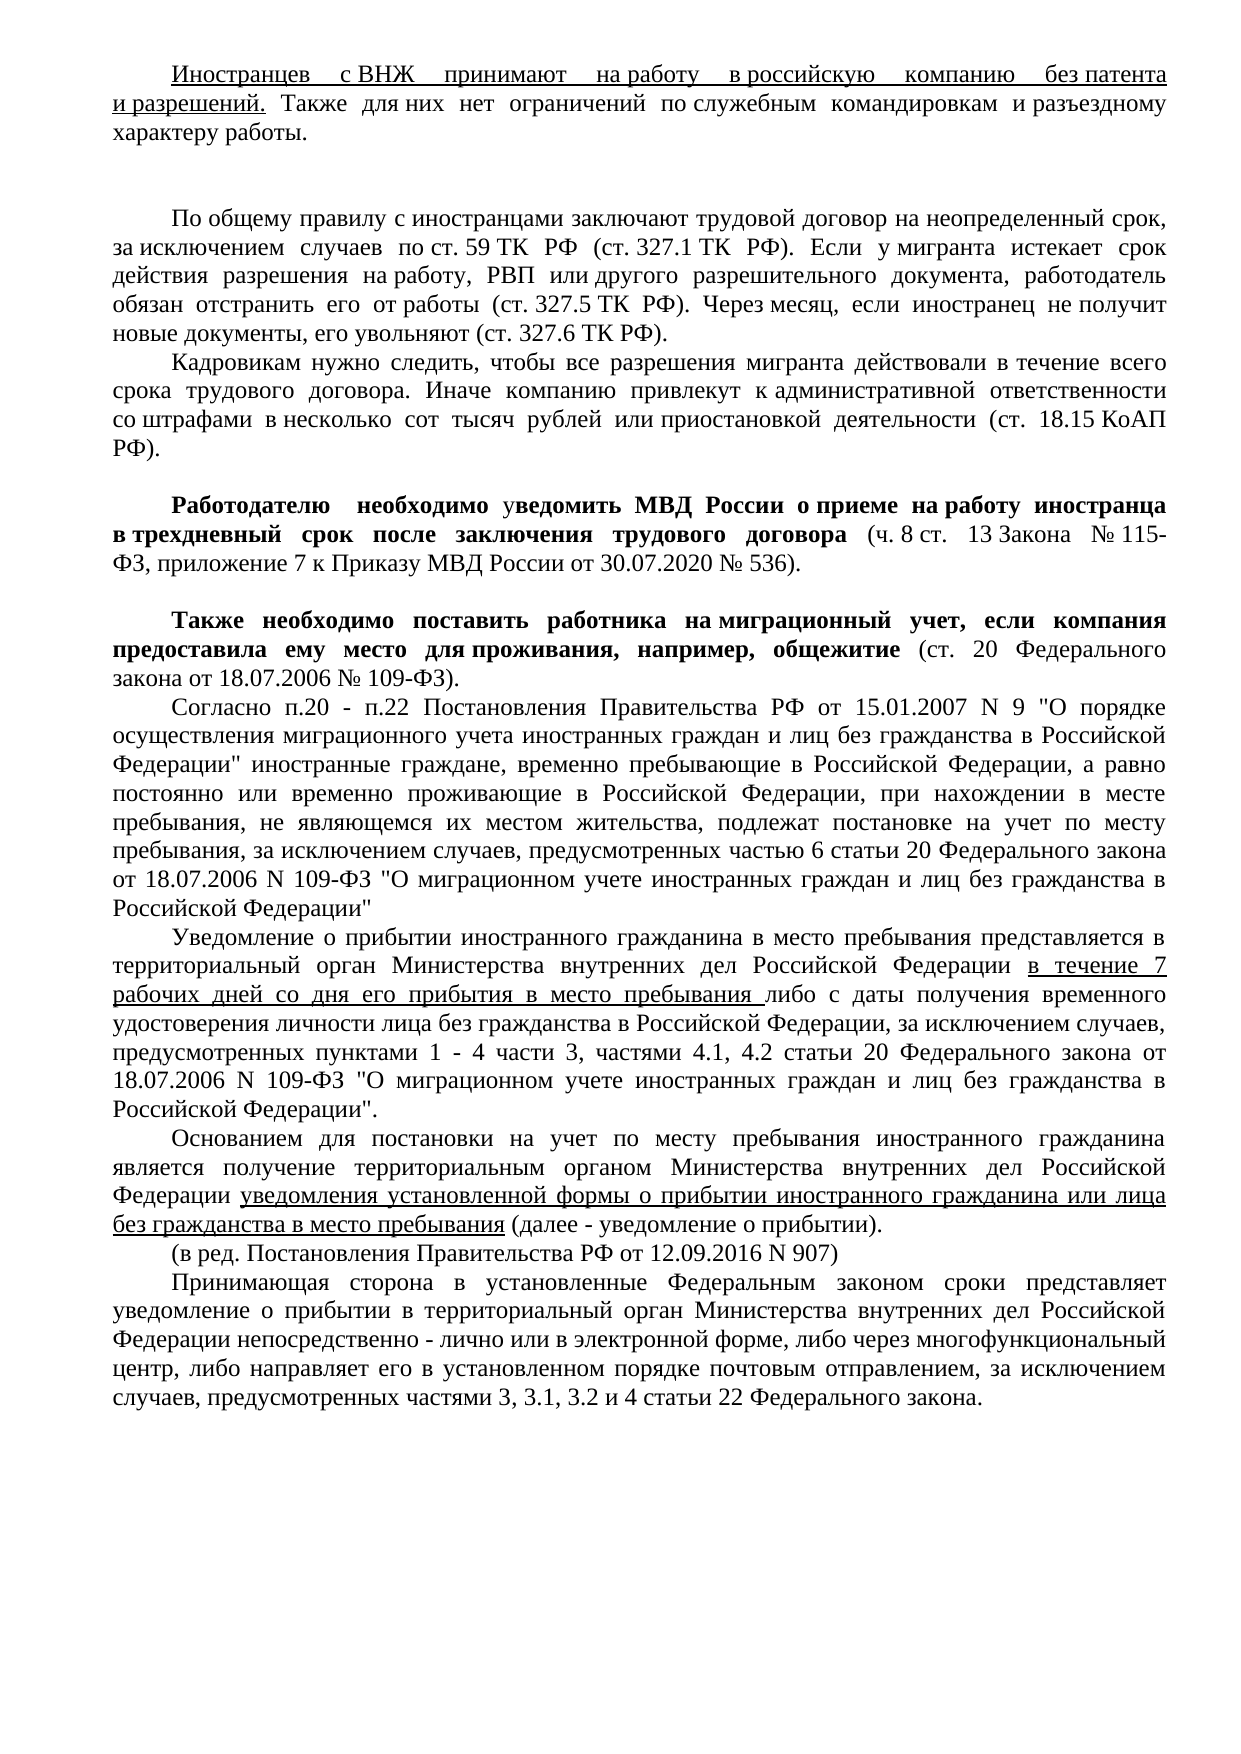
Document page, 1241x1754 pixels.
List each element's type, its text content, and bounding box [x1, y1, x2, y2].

text Иностранцев с ВНЖ принимают на работу в российскую компанию без патента и разрешений. Также для них нет ограничений по служебным командировкам и разъездному характеру работы. [112, 59, 1167, 145]
text Согласно п.20 - п.22 Постановления Правительства РФ от 15.01.2007 N 9 "О порядке осуществления миграционного учета иностранных граждан и лиц без гражданства в Российской Федерации" иностранные граждане, временно пребывающие в Российской Федерации, а равно постоянно или временно проживающие в Российской Федерации, при нахождении в месте пребывания, не являющемся их местом жительства, подлежат постановке на учет по месту пребывания, за исключением случаев, предусмотренных частью 6 статьи 20 Федерального закона от 18.07.2006 N 109-ФЗ "О миграционном учете иностранных граждан и лиц без гражданства в Российской Федерации" [112, 692, 1167, 922]
text Основанием для постановки на учет по месту пребывания иностранного гражданина является получение территориальным органом Министерства внутренних дел Российской Федерации уведомления установленной формы о прибытии иностранного гражданина или лица без гражданства в место пребывания (далее - уведомление о прибытии). [112, 1123, 1167, 1238]
text Работодателю необходимо уведомить МВД России о приеме на работу иностранца в трехдневный срок после заключения трудового договора (ч. 8 ст. 13 Закона № 115-ФЗ, приложение 7 к Приказу МВД России от 30.07.2020 № 536). [112, 490, 1167, 577]
text Принимающая сторона в установленные Федеральным законом сроки представляет уведомление о прибытии в территориальный орган Министерства внутренних дел Российской Федерации непосредственно - лично или в электронной форме, либо через многофункциональный центр, либо направляет его в установленном порядке почтовым отправлением, за исключением случаев, предусмотренных частями 3, 3.1, 3.2 и 4 статьи 22 Федерального закона. [112, 1267, 1167, 1410]
text Уведомление о прибытии иностранного гражданина в место пребывания представляется в территориальный орган Министерства внутренних дел Российской Федерации в течение 7 рабочих дней со дня его прибытия в место пребывания либо с даты получения временного удостоверения личности лица без гражданства в Российской Федерации, за исключением случаев, предусмотренных пунктами 1 - 4 части 3, частями 4.1, 4.2 статьи 20 Федерального закона от 18.07.2006 N 109-ФЗ "О миграционном учете иностранных граждан и лиц без гражданства в Российской Федерации". [112, 922, 1167, 1123]
text По общему правилу с иностранцами заключают трудовой договор на неопределенный срок, за исключением случаев по ст. 59 ТК РФ (ст. 327.1 ТК РФ). Если у мигранта истекает срок действия разрешения на работу, РВП или другого разрешительного документа, работодатель обязан отстранить его от работы (ст. 327.5 ТК РФ). Через месяц, если иностранец не получит новые документы, его увольняют (ст. 327.6 ТК РФ). [112, 203, 1167, 347]
text (в ред. Постановления Правительства РФ от 12.09.2016 N 907) [112, 1238, 1167, 1267]
text Кадровикам нужно следить, чтобы все разрешения мигранта действовали в течение всего срока трудового договора. Иначе компанию привлекут к административной ответственности со штрафами в несколько сот тысяч рублей или приостановкой деятельности (ст. 18.15 КоАП РФ). [112, 347, 1167, 462]
text Также необходимо поставить работника на миграционный учет, если компания предоставила ему место для проживания, например, общежитие (ст. 20 Федерального закона от 18.07.2006 № 109-ФЗ). [112, 605, 1167, 692]
